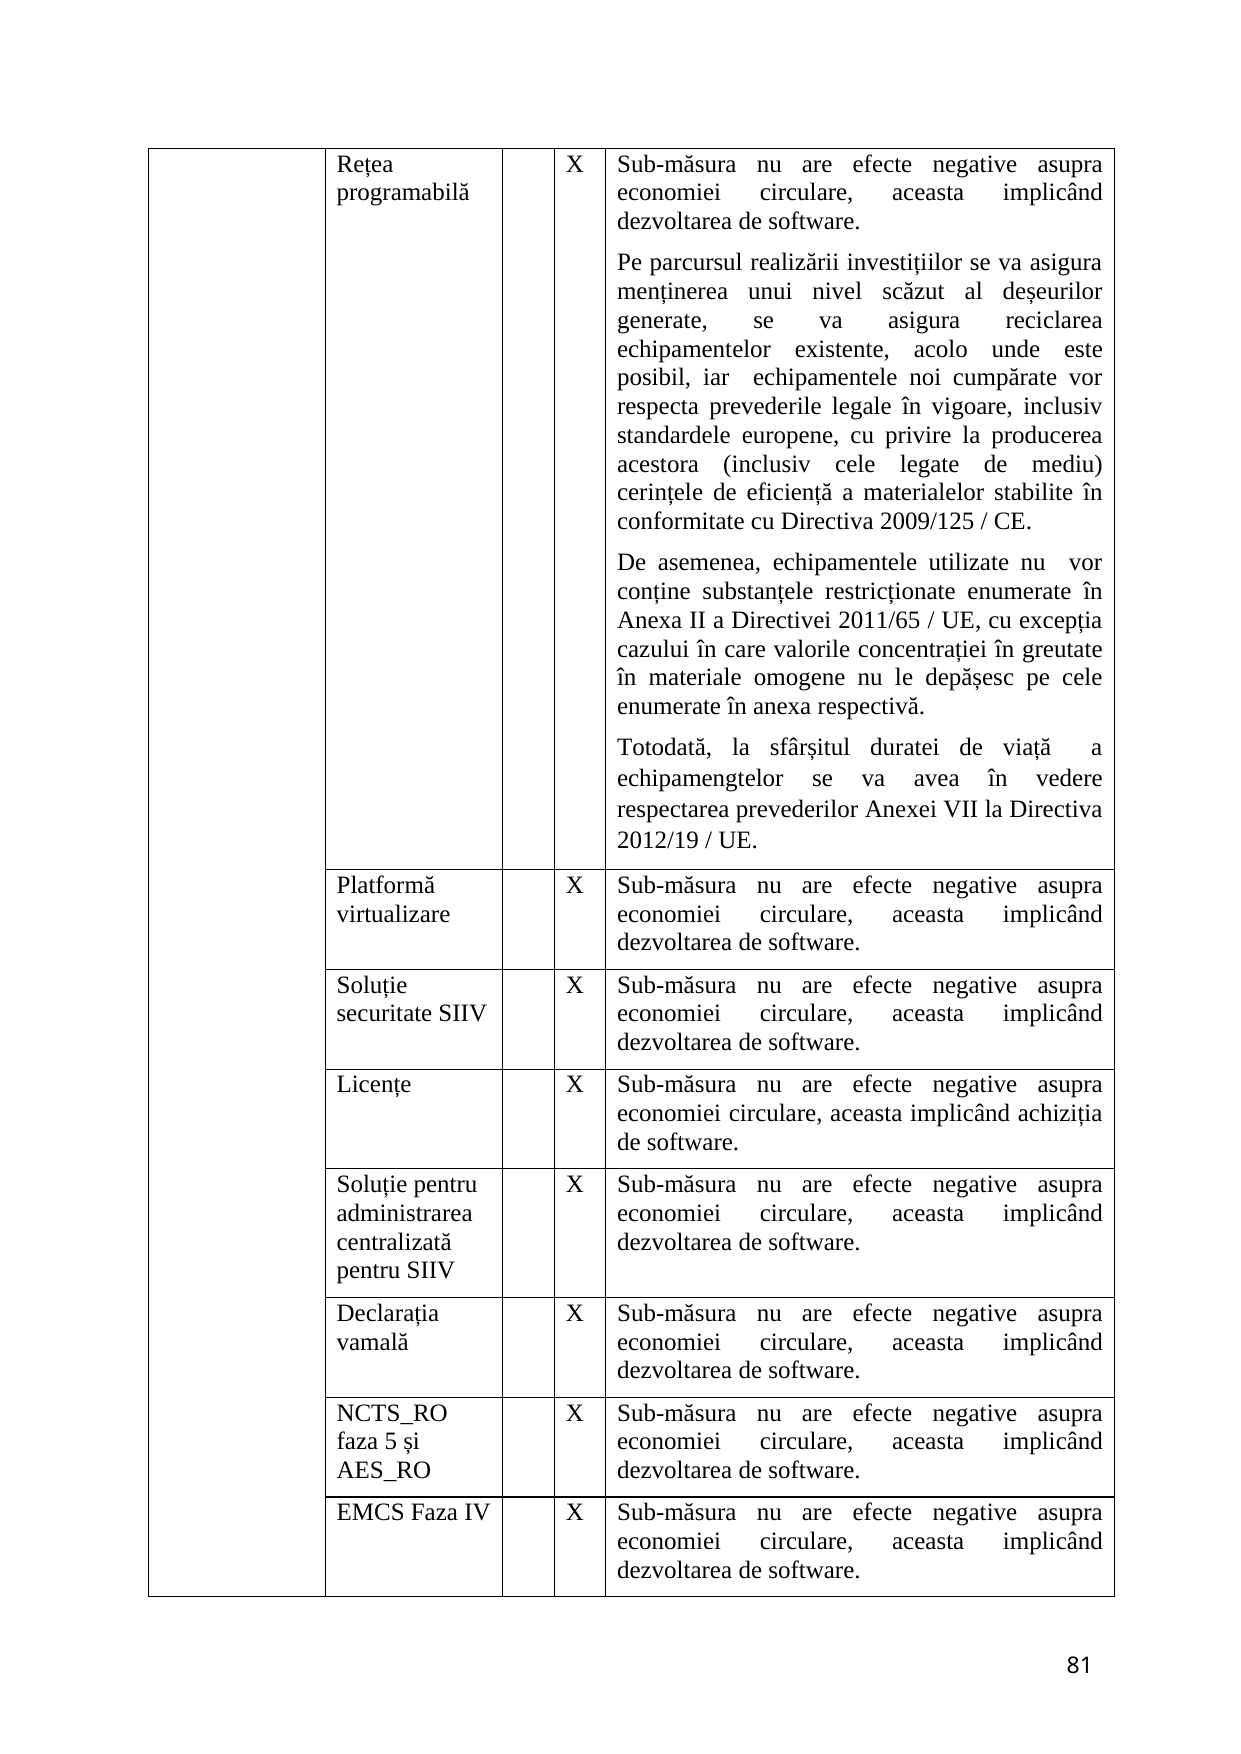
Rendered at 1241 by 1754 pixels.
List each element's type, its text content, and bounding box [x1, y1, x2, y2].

table_cell [503, 1070, 554, 1168]
table_cell X [555, 149, 605, 869]
table_cell X [555, 1298, 605, 1397]
table_cell NCTS_RO faza 5 și AES_RO [326, 1398, 502, 1496]
table_cell X [555, 970, 605, 1068]
table_cell Sub-măsura nu are efecte negative asupra economiei circulare, aceasta implicând dezvoltarea de software. [606, 1298, 1114, 1397]
table_cell Rețea programabilă [326, 149, 502, 869]
table_cell [503, 1398, 554, 1496]
table_cell Sub-măsura nu are efecte negative asupra economiei circulare, aceasta implicând dezvoltarea de software. Pe parcursul realizării investițiilor se va asigura menținerea unui nivel scăzut al deșeurilor generate, se va asigura reciclarea echipamentelor existente, acolo unde este posibil, iar echipamentele noi cumpărate vor respecta prevederile legale în vigoare, inclusiv standardele europene, cu privire la producerea acestora (inclusiv cele legate de mediu) cerințele de eficiență a materialelor stabilite în conformitate cu Directiva 2009/125 / CE. De asemenea, echipamentele utilizate nu vor conține substanțele restricționate enumerate în Anexa II a Directivei 2011/65 / UE, cu excepția cazului în care valorile concentrației în greutate în materiale omogene nu le depășesc pe cele enumerate în anexa respectivă. Totodată, la sfârșitul duratei de viață a echipamengtelor se va avea în vedere respectarea prevederilor Anexei VII la Directiva 2012/19 / UE. [606, 149, 1114, 869]
table_cell Sub-măsura nu are efecte negative asupra economiei circulare, aceasta implicând achiziția de software. [606, 1070, 1114, 1168]
table_cell X [555, 1398, 605, 1496]
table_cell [606, 1498, 1114, 1596]
table_cell Soluție securitate SIIV [326, 970, 502, 1068]
table_cell X [555, 870, 605, 969]
table_cell [503, 870, 554, 969]
table_cell Platformă virtualizare [326, 870, 502, 969]
table_cell Licențe [326, 1070, 502, 1168]
table_cell Sub-măsura nu are efecte negative asupra economiei circulare, aceasta implicând dezvoltarea de software. [606, 870, 1114, 969]
table_cell X [555, 1070, 605, 1168]
table_cell Soluție pentru administrarea centralizată pentru SIIV [326, 1169, 502, 1297]
table_cell EMCS Faza IV [326, 1498, 502, 1596]
table_cell X [555, 1498, 605, 1596]
table_cell Sub-măsura nu are efecte negative asupra economiei circulare, aceasta implicând dezvoltarea de software. [606, 1169, 1114, 1297]
table_cell [503, 1298, 554, 1397]
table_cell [606, 1398, 1114, 1496]
table_cell Sub-măsura nu are efecte negative asupra economiei circulare, aceasta implicând dezvoltarea de software. [606, 970, 1114, 1068]
table_cell X [555, 1169, 605, 1297]
table_cell [503, 1498, 554, 1596]
table_cell [503, 1169, 554, 1297]
table_cell Declarația vamală [326, 1298, 502, 1397]
table_cell [503, 149, 554, 869]
table_cell [503, 970, 554, 1068]
